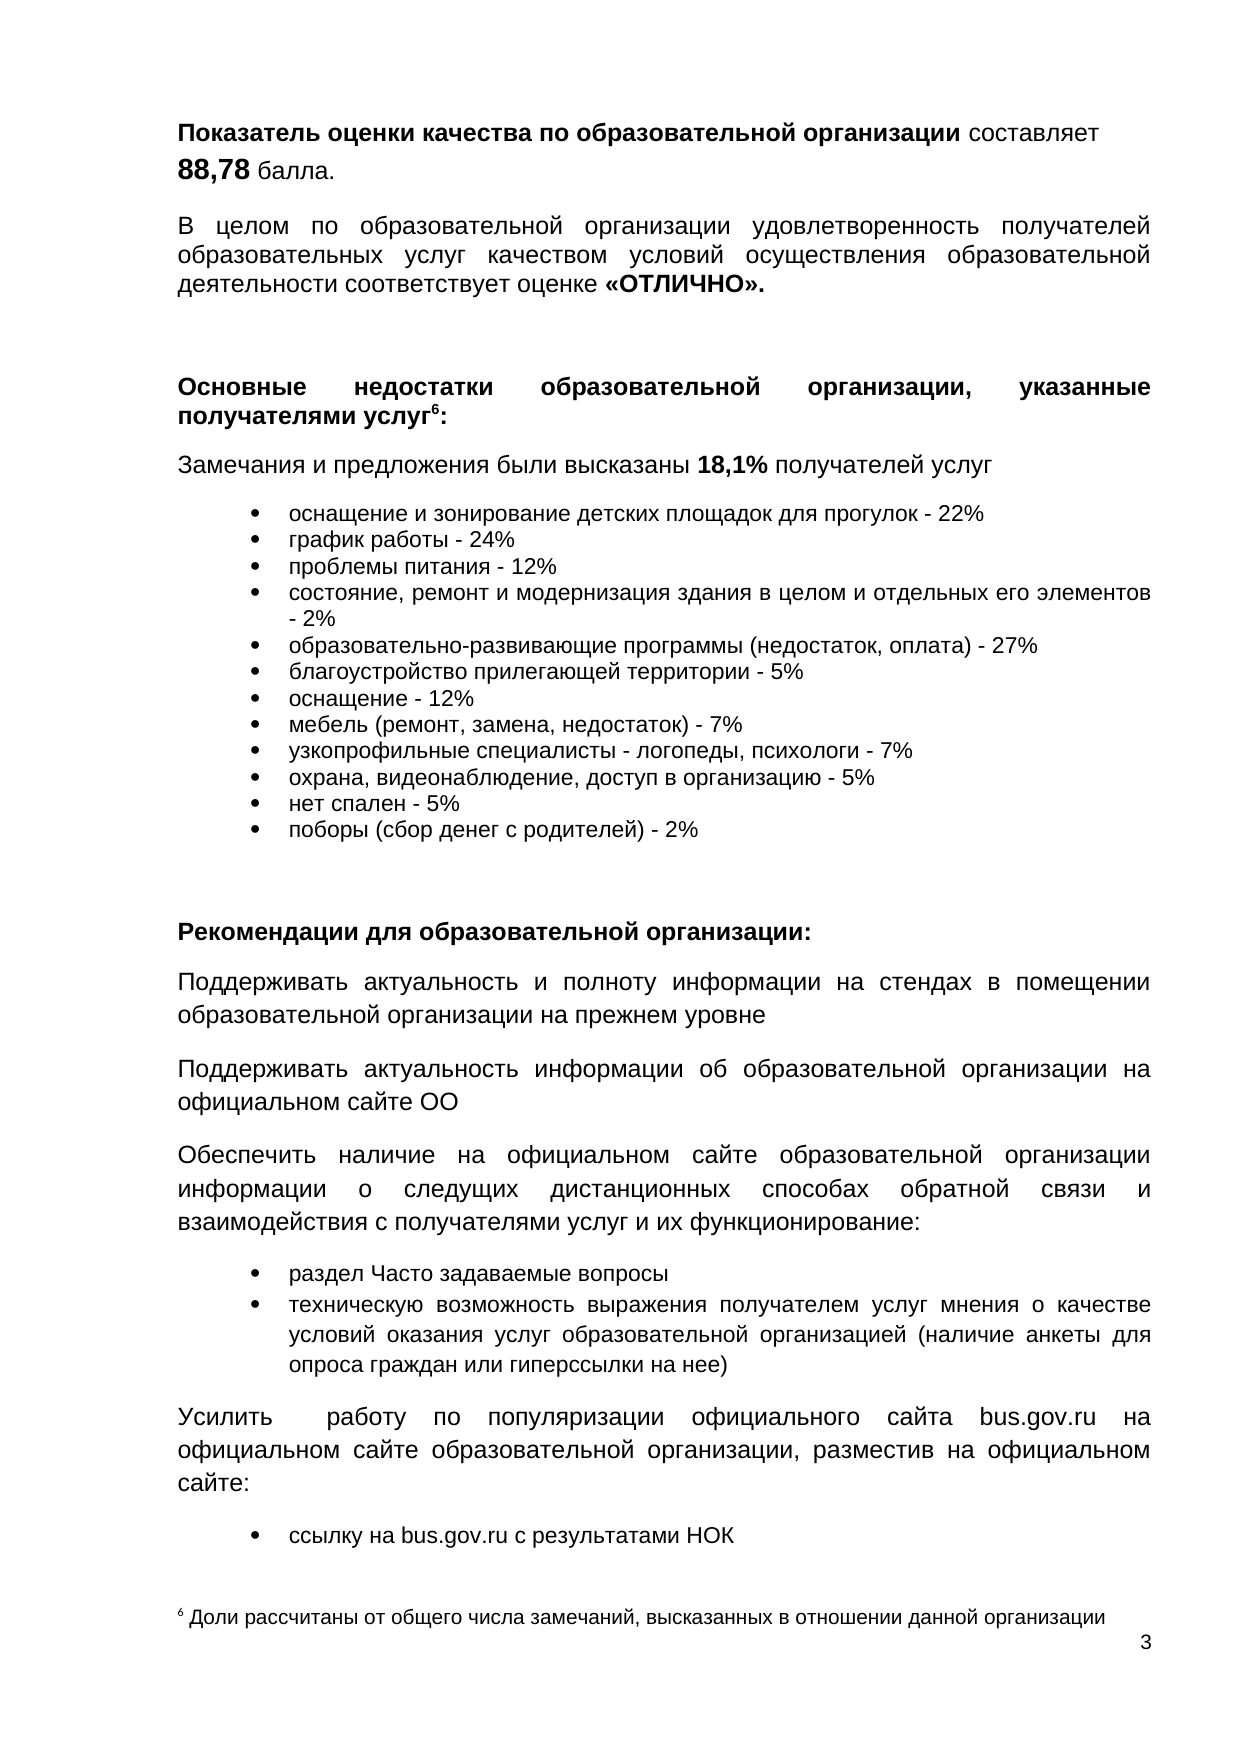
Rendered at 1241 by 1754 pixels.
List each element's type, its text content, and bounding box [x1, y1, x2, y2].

text Обеспечить наличие на официальном сайте образовательной организации информации о следущих дистанционных способах обратной связи и взаимодействия с получателями услуг и их функционирование: [177, 1141, 1152, 1235]
text Замечания и предложения были высказаны 18,1% получателей услуг [177, 450, 1152, 479]
text Рекомендации для образовательной организации: [177, 917, 1152, 946]
list мебель (ремонт, замена, недостаток) - 7% [251, 711, 1152, 737]
list оснащение - 12% [251, 684, 1152, 711]
list проблемы питания - 12% [251, 553, 1152, 579]
list образовательно-развивающие программы (недостаток, оплата) - 27% [251, 632, 1152, 658]
list ссылку на bus.gov.ru с результатами НОК [251, 1522, 1152, 1548]
text Поддерживать актуальность и полноту информации на стендах в помещении образовательной организации на прежнем уровне [177, 967, 1152, 1028]
list охрана, видеонаблюдение, доступ в организацию - 5% [251, 763, 1152, 790]
text Показатель оценки качества по образовательной организации составляет 88,78 балла. [177, 118, 1152, 185]
list оснащение и зонирование детских площадок для прогулок - 22% [251, 500, 1152, 526]
list состояние, ремонт и модернизация здания в целом и отдельных его элементов - 2% [251, 579, 1152, 632]
list график работы - 24% [251, 526, 1152, 553]
text Основные недостатки образовательной организации, указанные получателями услуг: [177, 372, 1152, 429]
list техническую возможность выражения получателем услуг мнения о качестве условий оказания услуг образовательной организацией (наличие анкеты для опроса граждан или гиперссылки на нее) [251, 1291, 1152, 1377]
list раздел Часто задаваемые вопросы [251, 1260, 1152, 1287]
list благоустройство прилегающей территории - 5% [251, 658, 1152, 684]
list узкопрофильные специалисты - логопеды, психологи - 7% [251, 737, 1152, 763]
text Поддерживать актуальность информации об образовательной организации на официальном сайте ОО [177, 1054, 1152, 1115]
list нет спален - 5% [251, 790, 1152, 816]
text В целом по образовательной организации удовлетворенность получателей образовательных услуг качеством условий осуществления образовательной деятельности соответствует оценке «ОТЛИЧНО». [177, 211, 1152, 297]
list поборы (сбор денег с родителей) - 2% [251, 816, 1152, 843]
text Усилить работу по популяризации официального сайта bus.gov.ru на официальном сайте образовательной организации, разместив на официальном сайте: [177, 1402, 1152, 1497]
